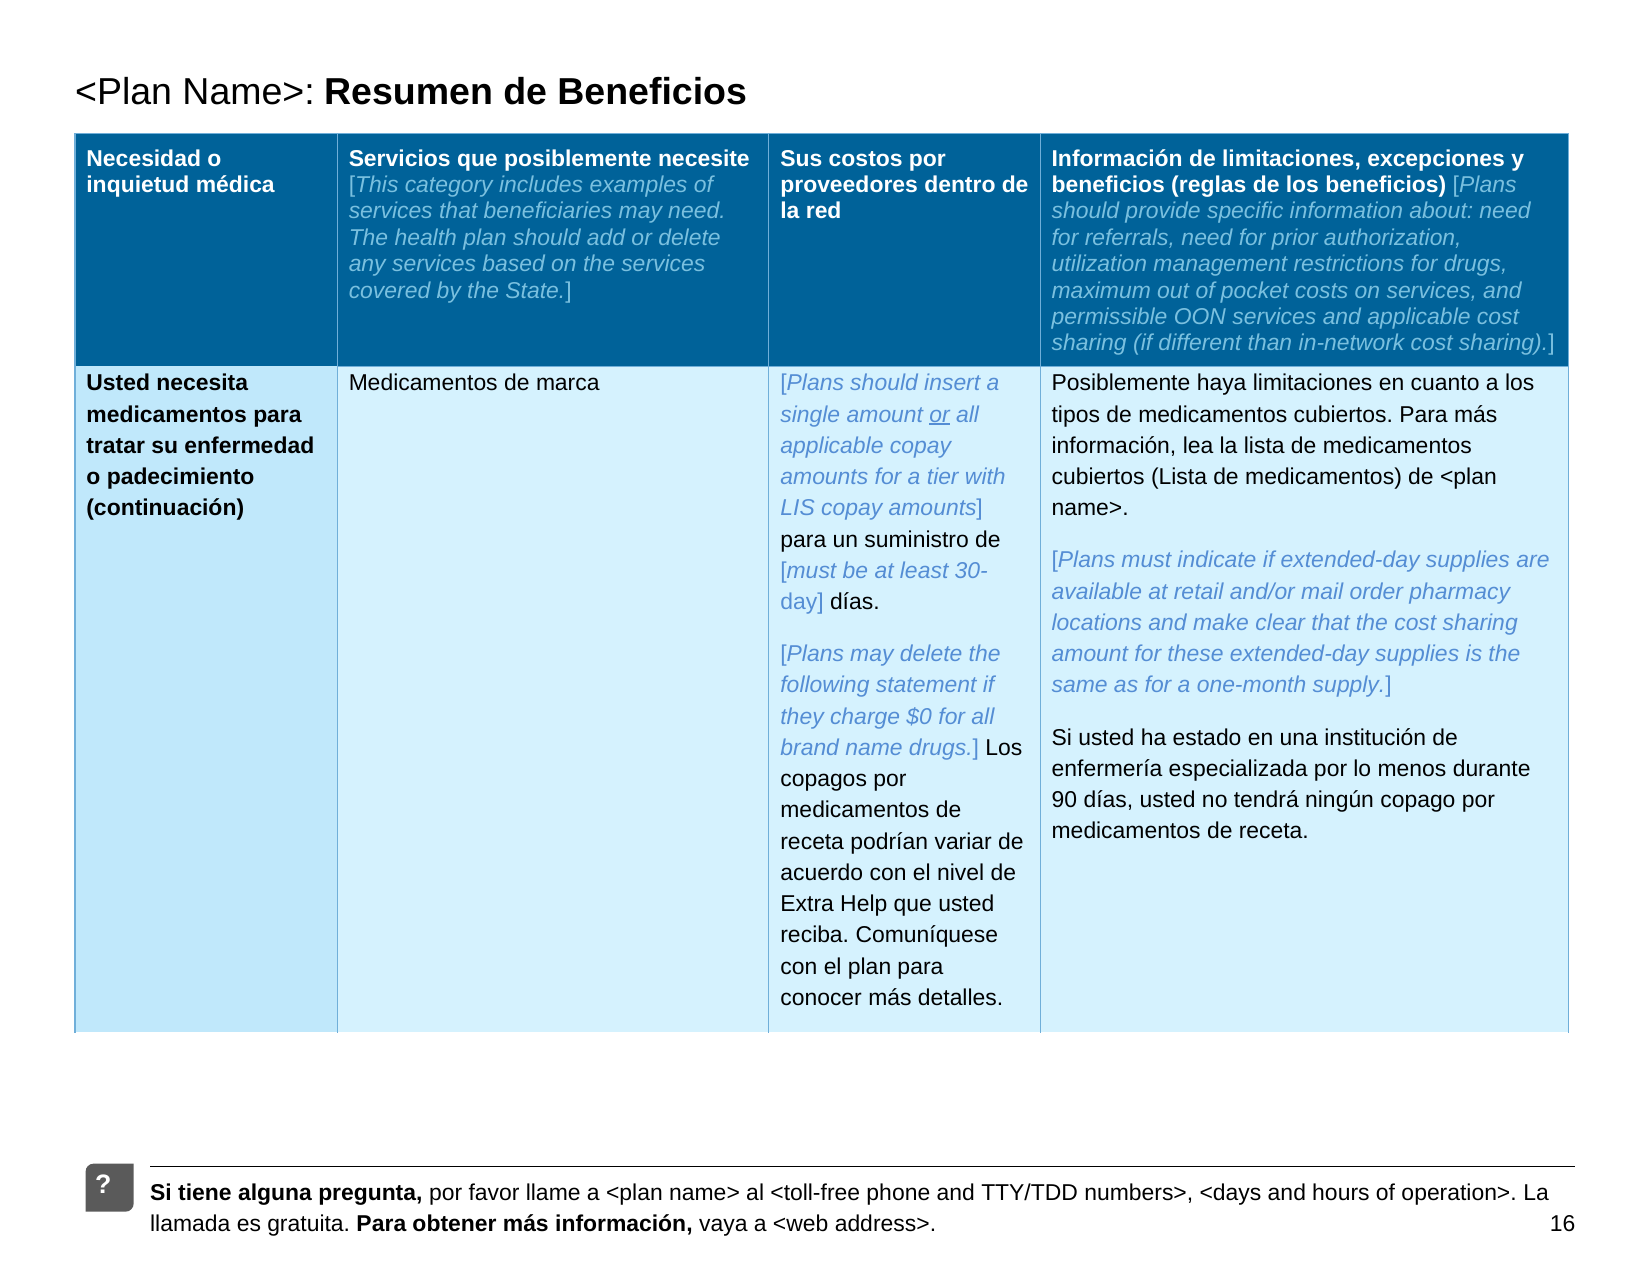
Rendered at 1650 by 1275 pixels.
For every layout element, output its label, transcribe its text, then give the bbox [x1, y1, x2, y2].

table_cell [Plans should insert a single amount or all applicable copay amounts for a tier with LIS copay amounts] para un suministro de [must be at least 30-day] días. [Plans may delete the following statement if they charge $0 for all brand name drugs.] Los copagos por medicamentos de receta podrían variar de acuerdo con el nivel de Extra Help que usted reciba. Comuníquese con el plan para conocer más detalles. [769, 367, 1040, 1032]
table_cell Medicamentos de marca [338, 367, 768, 1032]
table_header Necesidad o inquietud médica [76, 134, 337, 366]
table_header Servicios que posiblemente necesite [This category includes examples of services that beneficiaries may need. The health plan should add or delete any services based on the services covered by the State.] [338, 134, 768, 366]
table_cell Usted necesita medicamentos para tratar su enfermedad o padecimiento (continuación) [76, 366, 337, 1032]
table_header Información de limitaciones, excepciones y beneficios (reglas de los beneficios) [Plans should provide specific information about: need for referrals, need for prior authorization, utilization management restrictions for drugs, maximum out of pocket costs on services, and permissible OON services and applicable cost sharing (if different than in-network cost sharing).] [1041, 134, 1568, 366]
table_header Sus costos por proveedores dentro de la red [769, 134, 1040, 366]
